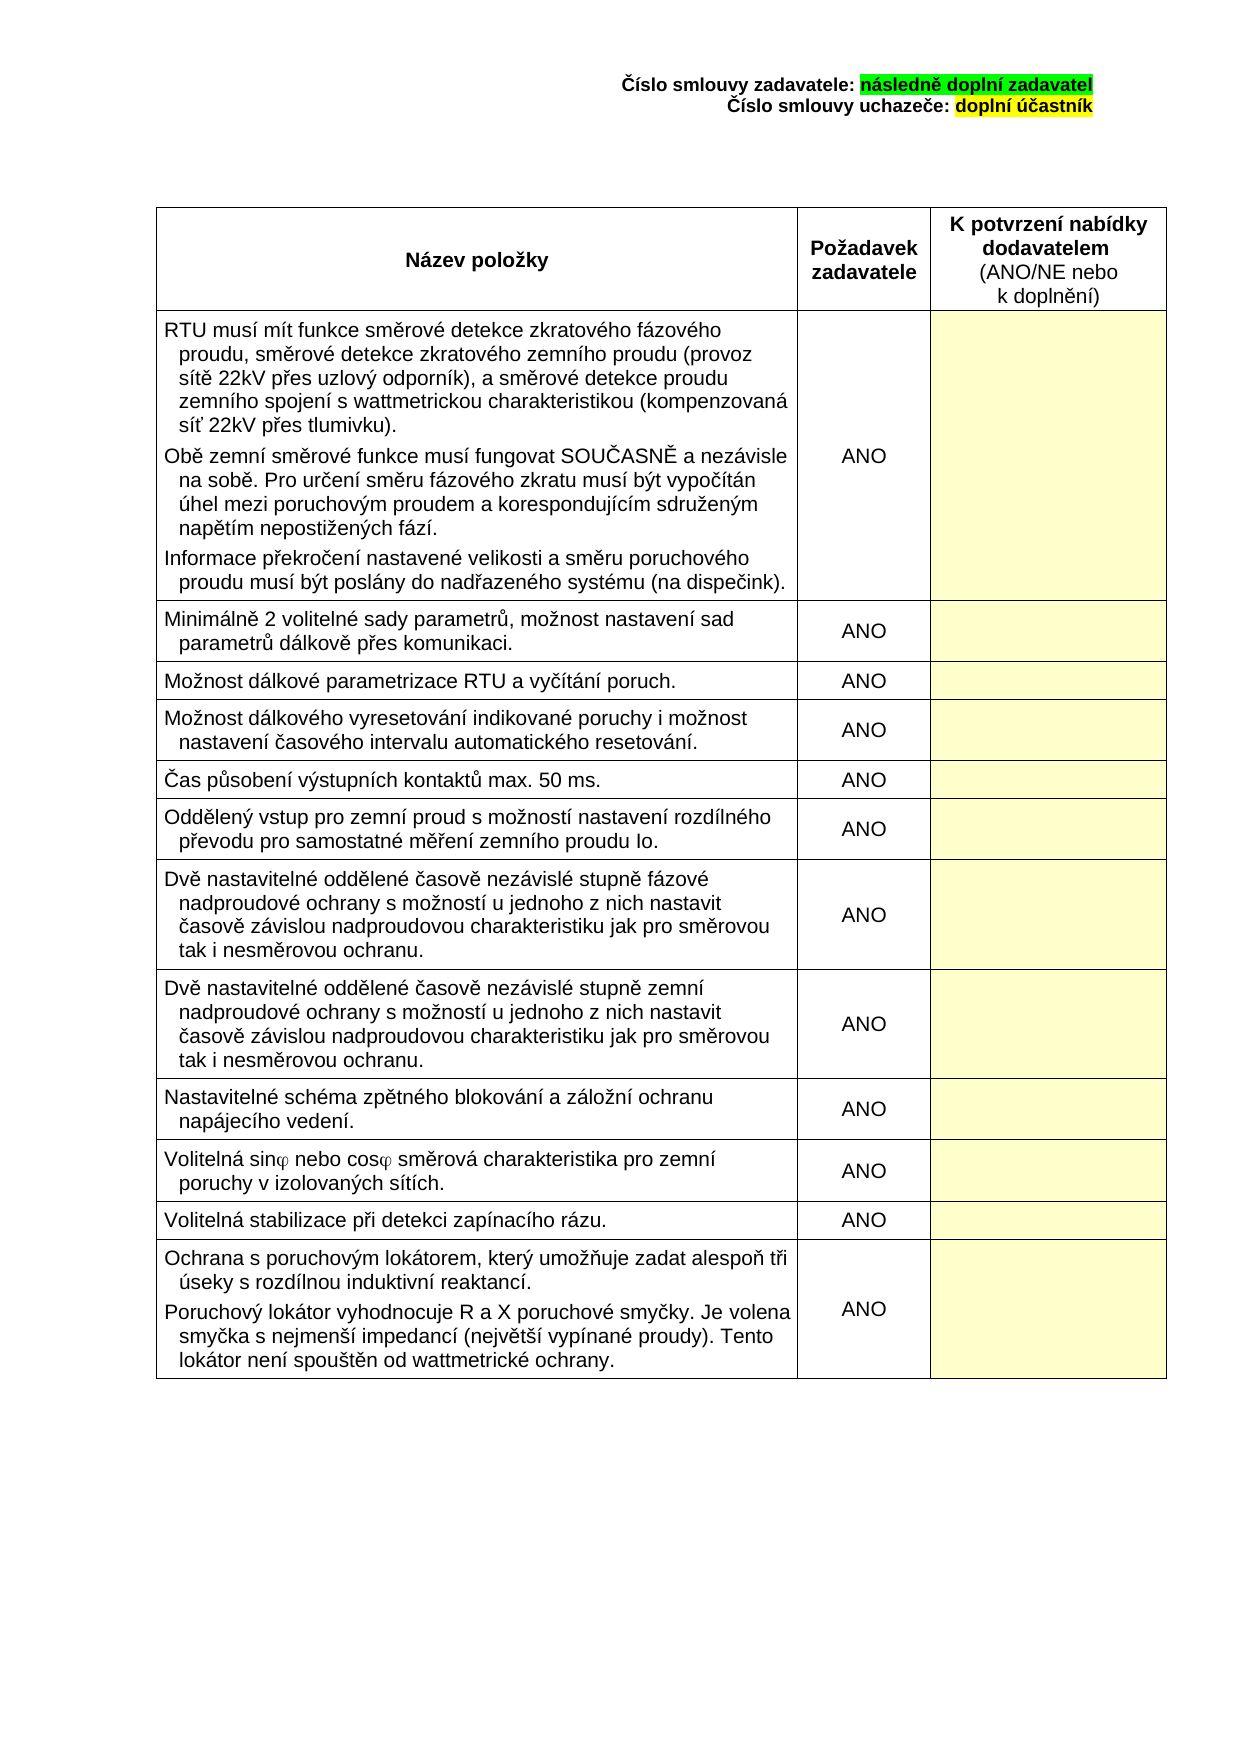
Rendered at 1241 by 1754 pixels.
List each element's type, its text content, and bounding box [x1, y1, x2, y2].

table_cell Ochrana s poruchovým lokátorem, který umožňuje zadat alespoň tři úseky s rozdílnou induktivní reaktancí. Poruchový lokátor vyhodnocuje R a X poruchové smyčky. Je volena smyčka s nejmenší impedancí (největší vypínané proudy). Tento lokátor není spouštěn od wattmetrické ochrany. [157, 1240, 797, 1378]
table_cell Čas působení výstupních kontaktů max. 50 ms. [157, 761, 797, 798]
table_cell ANO [798, 1079, 930, 1139]
table_cell ANO [798, 970, 930, 1078]
table_cell [931, 799, 1166, 859]
table_cell [931, 970, 1166, 1078]
table_cell [931, 860, 1166, 968]
table_cell RTU musí mít funkce směrové detekce zkratového fázového proudu, směrové detekce zkratového zemního proudu (provoz sítě 22kV přes uzlový odporník), a směrové detekce proudu zemního spojení s wattmetrickou charakteristikou (kompenzovaná síť 22kV přes tlumivku). Obě zemní směrové funkce musí fungovat SOUČASNĚ a nezávisle na sobě. Pro určení směru fázového zkratu musí být vypočítán úhel mezi poruchovým proudem a korespondujícím sdruženým napětím nepostižených fází. Informace překročení nastavené velikosti a směru poruchového proudu musí být poslány do nadřazeného systému (na dispečink). [157, 311, 797, 600]
table_cell [931, 761, 1166, 798]
table_cell [931, 1079, 1166, 1139]
table_cell ANO [798, 761, 930, 798]
table_cell Možnost dálkového vyresetování indikované poruchy i možnost nastavení časového intervalu automatického resetování. [157, 700, 797, 760]
table_cell Volitelná sin nebo cos směrová charakteristika pro zemní poruchy v izolovaných sítích. [157, 1140, 797, 1201]
table_cell ANO [798, 700, 930, 760]
table_cell Volitelná stabilizace při detekci zapínacího rázu. [157, 1202, 797, 1238]
table_cell ANO [798, 1240, 930, 1378]
table_cell ANO [798, 601, 930, 661]
table_cell Minimálně 2 volitelné sady parametrů, možnost nastavení sad parametrů dálkově přes komunikaci. [157, 601, 797, 661]
table_cell [931, 601, 1166, 661]
table_cell Dvě nastavitelné oddělené časově nezávislé stupně zemní nadproudové ochrany s možností u jednoho z nich nastavit časově závislou nadproudovou charakteristiku jak pro směrovou tak i nesměrovou ochranu. [157, 970, 797, 1078]
table_cell ANO [798, 311, 930, 600]
table_cell [931, 1240, 1166, 1378]
table_header Název položky [157, 208, 797, 310]
table_cell ANO [798, 860, 930, 968]
table_cell ANO [798, 1202, 930, 1238]
table_cell Dvě nastavitelné oddělené časově nezávislé stupně fázové nadproudové ochrany s možností u jednoho z nich nastavit časově závislou nadproudovou charakteristiku jak pro směrovou tak i nesměrovou ochranu. [157, 860, 797, 968]
table_cell Možnost dálkové parametrizace RTU a vyčítání poruch. [157, 662, 797, 699]
table_cell [931, 311, 1166, 600]
table_header K potvrzení nabídky dodavatelem (ANO/NE nebo k doplnění) [931, 208, 1166, 310]
table_cell [931, 1202, 1166, 1238]
table_cell ANO [798, 799, 930, 859]
table_cell ANO [798, 1140, 930, 1201]
table_cell Nastavitelné schéma zpětného blokování a záložní ochranu napájecího vedení. [157, 1079, 797, 1139]
table_cell Oddělený vstup pro zemní proud s možností nastavení rozdílného převodu pro samostatné měření zemního proudu Io. [157, 799, 797, 859]
table_cell [931, 662, 1166, 699]
table_header Požadavek zadavatele [798, 208, 930, 310]
table_cell [931, 700, 1166, 760]
table_cell ANO [798, 662, 930, 699]
table_cell [931, 1140, 1166, 1201]
